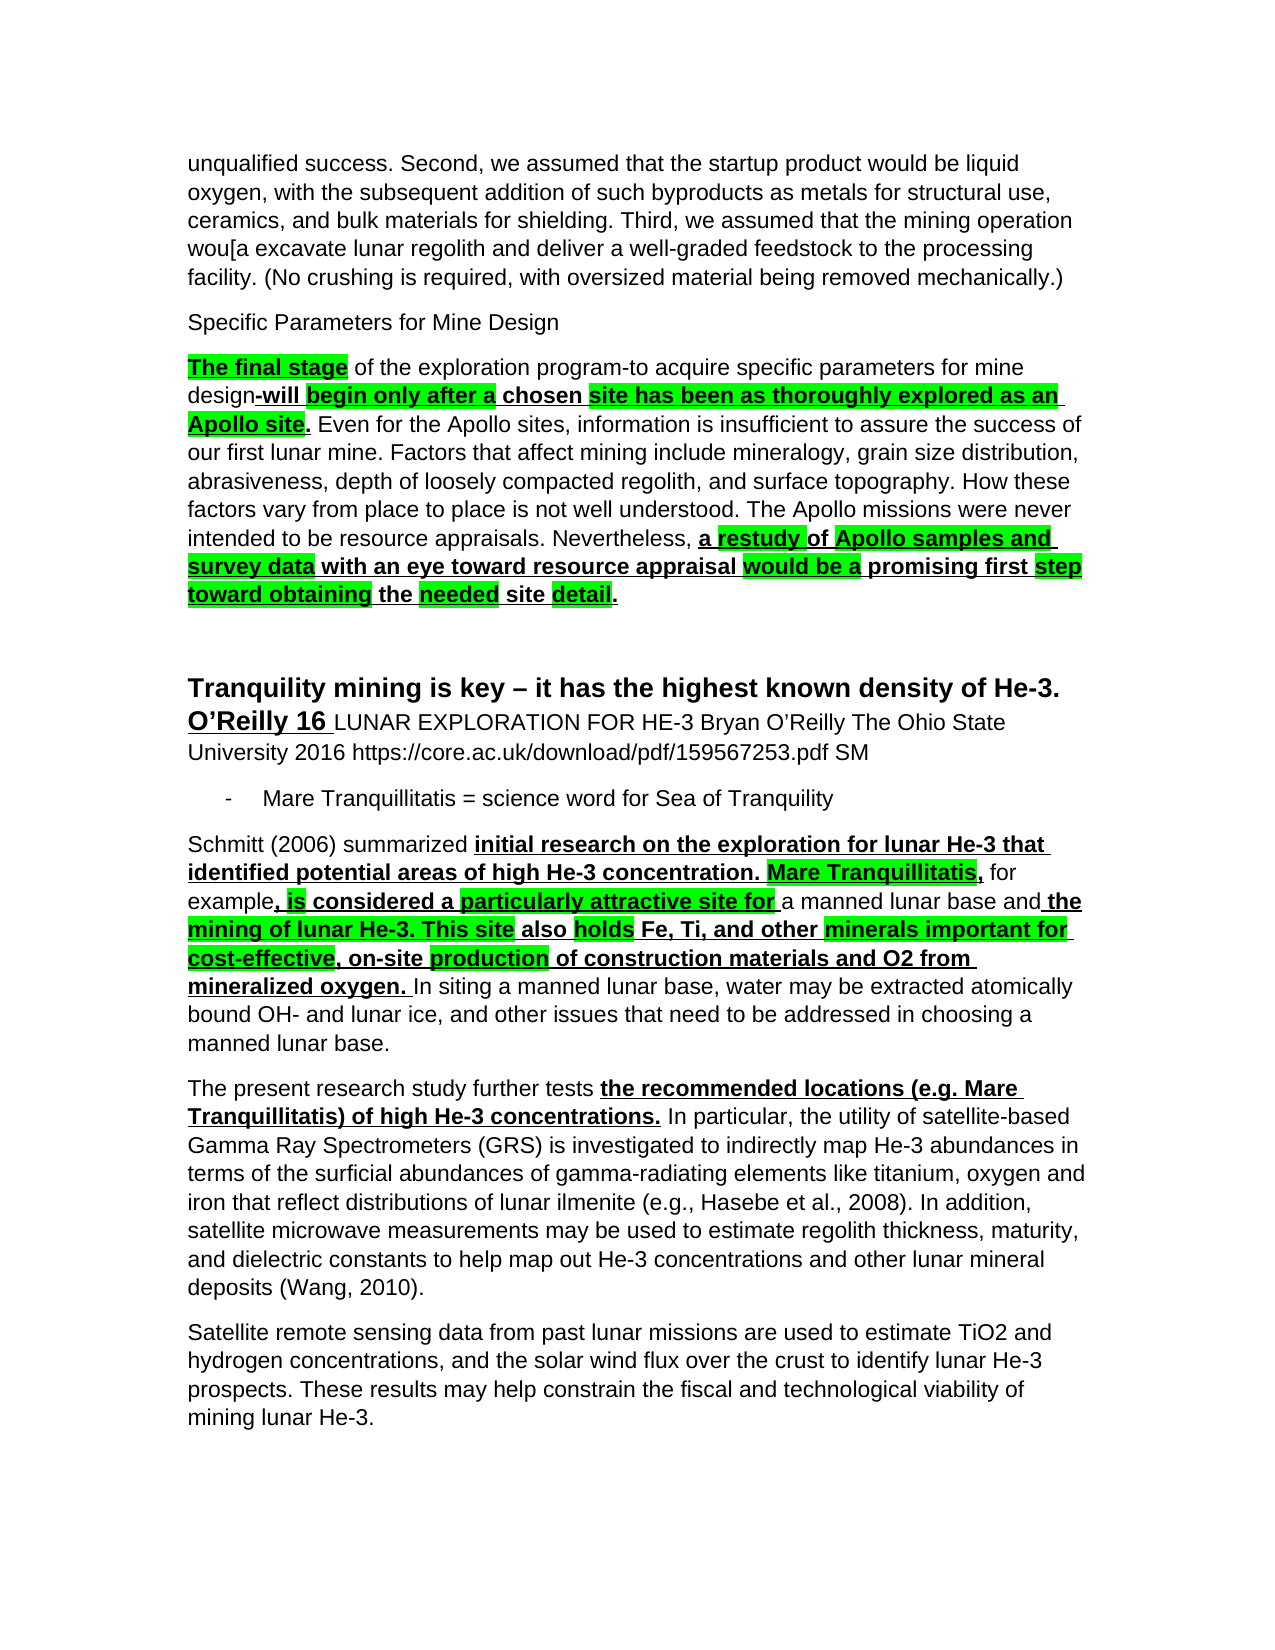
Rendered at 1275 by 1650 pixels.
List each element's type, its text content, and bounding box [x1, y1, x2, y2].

list Mare Tranquillitatis = science word for Sea of Tranquility [225, 784, 1087, 812]
text Schmitt (2006) summarized initial research on the exploration for lunar He-3 that identified potential areas of high He-3 concentration. Mare Tranquillitatis, for example, is considered a particularly attractive site for a manned lunar base and the mining of lunar He-3. This site also holds Fe, Ti, and other minerals important for cost-effective, on-site production of construction materials and O2 from mineralized oxygen. In siting a manned lunar base, water may be extracted atomically bound OH- and lunar ice, and other issues that need to be addressed in choosing a manned lunar base. [187, 831, 1087, 1056]
text O’Reilly 16 LUNAR EXPLORATION FOR HE-3 Bryan O’Reilly The Ohio State University 2016 https://core.ac.uk/download/pdf/159567253.pdf SM [187, 705, 1087, 765]
subtitle Tranquility mining is key – it has the highest known density of He-3. [187, 672, 1087, 703]
text Specific Parameters for Mine Design [187, 309, 1087, 335]
text The final stage of the exploration program-to acquire specific parameters for mine design-will begin only after a chosen site has been as thoroughly explored as an Apollo site. Even for the Apollo sites, information is insufficient to assure the success of our first lunar mine. Factors that affect mining include mineralogy, grain size distribution, abrasiveness, depth of loosely compacted regolith, and surface topography. How these factors vary from place to place is not well understood. The Apollo missions were never intended to be resource appraisals. Nevertheless, a restudy of Apollo samples and survey data with an eye toward resource appraisal would be a promising first step toward obtaining the needed site detail. [187, 354, 1087, 608]
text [187, 150, 1087, 290]
text The present research study further tests the recommended locations (e.g. Mare Tranquillitatis) of high He-3 concentrations. In particular, the utility of satellite-based Gamma Ray Spectrometers (GRS) is investigated to indirectly map He-3 abundances in terms of the surficial abundances of gamma-radiating elements like titanium, oxygen and iron that reflect distributions of lunar ilmenite (e.g., Hasebe et al., 2008). In addition, satellite microwave measurements may be used to estimate regolith thickness, maturity, and dielectric constants to help map out He-3 concentrations and other lunar mineral deposits (Wang, 2010). [187, 1075, 1087, 1300]
text Satellite remote sensing data from past lunar missions are used to estimate TiO2 and hydrogen concentrations, and the solar wind flux over the crust to identify lunar He-3 prospects. These results may help constrain the fiscal and technological viability of mining lunar He-3. [187, 1319, 1087, 1431]
